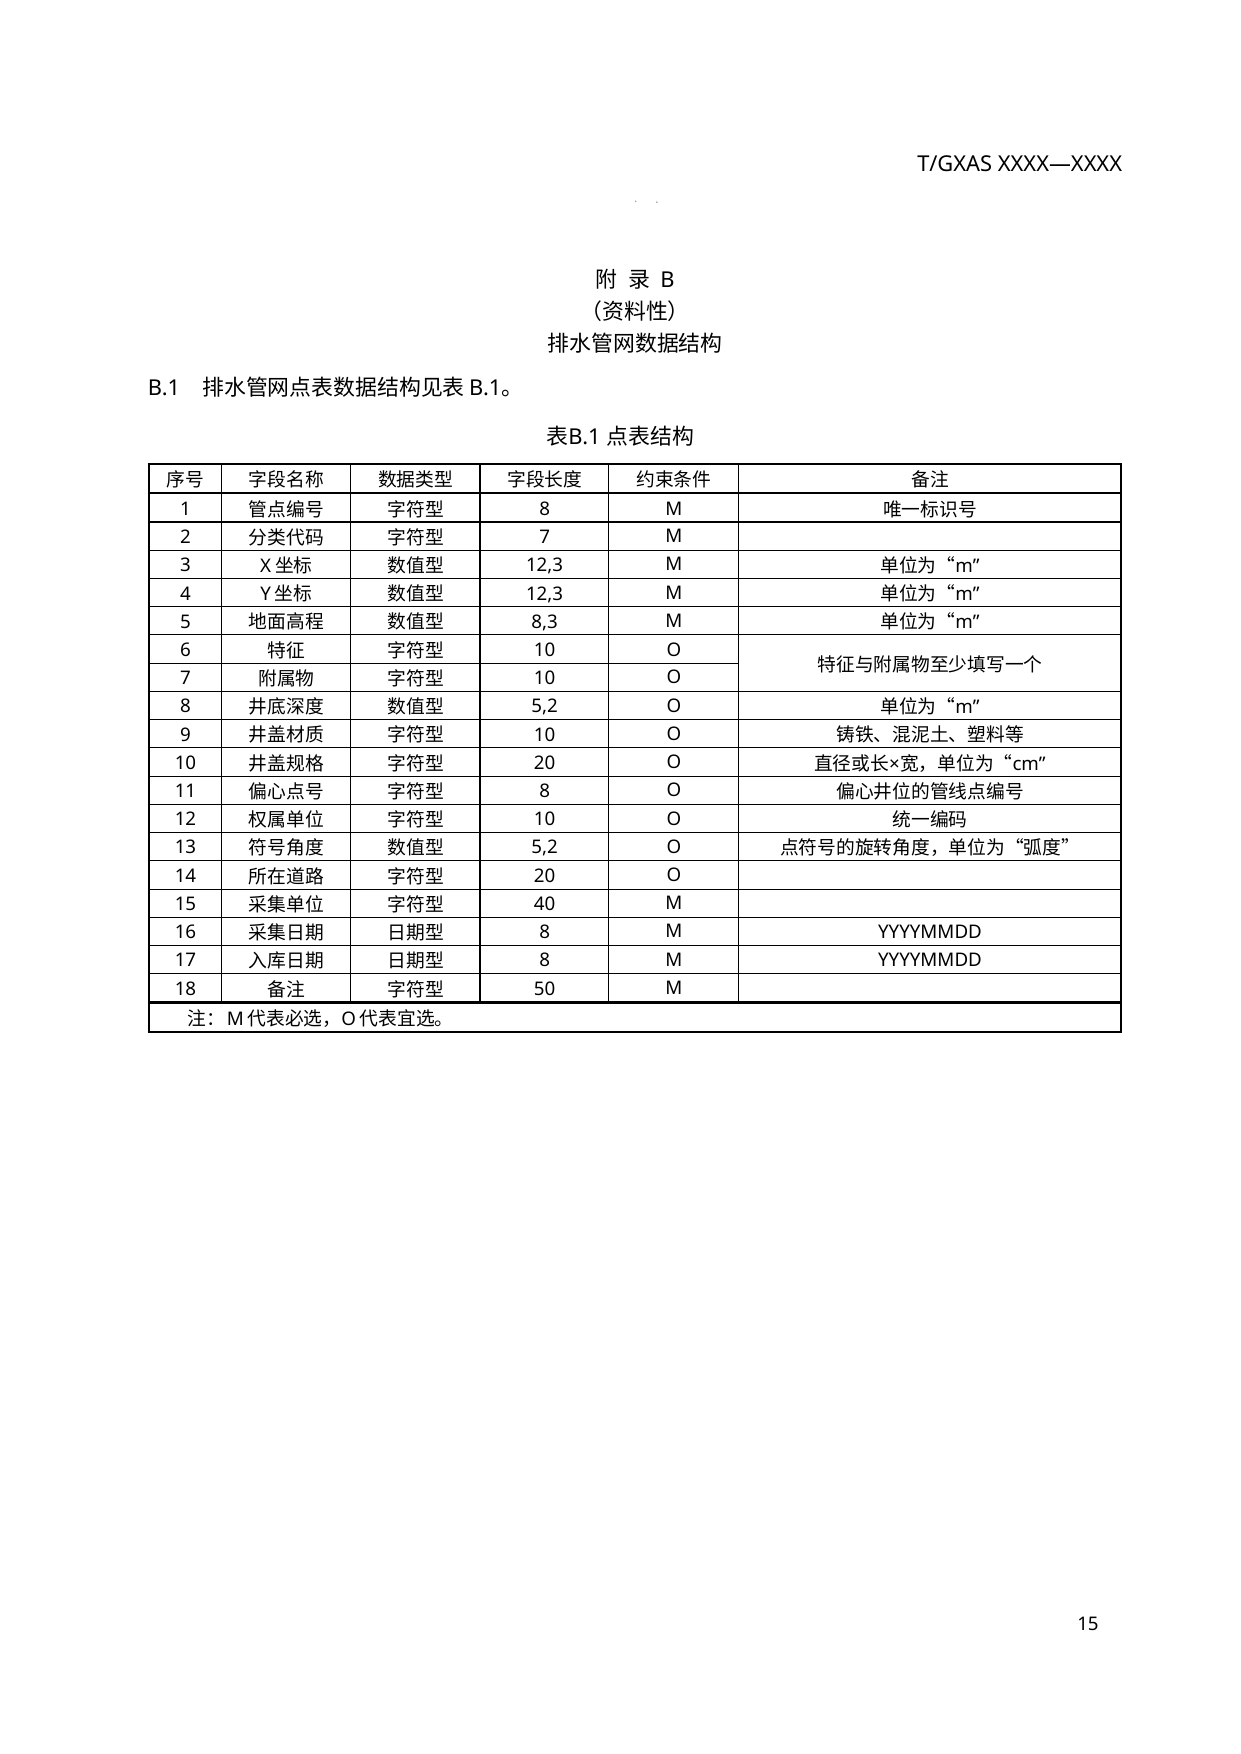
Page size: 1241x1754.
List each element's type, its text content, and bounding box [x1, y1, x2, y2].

table_cell Y坐标 [222, 579, 350, 606]
table_cell 5,2 [481, 692, 608, 719]
table_cell 8 [150, 692, 221, 719]
table_cell 单位为“m” [739, 551, 1120, 578]
table_cell 数值型 [351, 692, 479, 719]
table_cell 16 [150, 918, 221, 945]
table_cell O [609, 861, 738, 888]
table_cell 特征与附属物至少填写一个 [739, 635, 1120, 691]
table_cell 12,3 [481, 579, 608, 606]
table_cell 10 [481, 805, 608, 832]
table_cell 直径或长×宽，单位为“cm” [739, 748, 1120, 776]
text 点表结构 [148, 419, 1122, 450]
table_cell 管点编号 [222, 494, 350, 521]
table_cell M [609, 579, 738, 606]
table_cell M [609, 918, 738, 945]
table_cell 井盖材质 [222, 720, 350, 747]
table_cell 点符号的旋转角度，单位为“弧度” [739, 833, 1120, 860]
table_cell 井底深度 [222, 692, 350, 719]
table_cell 1 [150, 494, 221, 521]
table_cell M [609, 607, 738, 634]
table_cell 符号角度 [222, 833, 350, 860]
table_cell O [609, 833, 738, 860]
table_cell 特征 [222, 635, 350, 663]
table_cell O [609, 805, 738, 832]
table_cell 单位为“m” [739, 579, 1120, 606]
table_cell 20 [481, 748, 608, 776]
table_cell 8 [481, 918, 608, 945]
table_cell [739, 974, 1120, 1001]
table_cell 统一编码 [739, 805, 1120, 832]
table_cell 20 [481, 861, 608, 888]
table_cell [739, 523, 1120, 550]
table_cell [739, 861, 1120, 888]
table_header 约束条件 [609, 465, 738, 492]
text 排水管网点表数据结构见表B.1。 [148, 370, 1122, 401]
table_cell 4 [150, 579, 221, 606]
table_cell 14 [150, 861, 221, 888]
table_cell 10 [481, 635, 608, 663]
table_cell 字符型 [351, 777, 479, 804]
table_cell 3 [150, 551, 221, 578]
table_cell 采集日期 [222, 918, 350, 945]
table_cell 8 [481, 777, 608, 804]
table_cell 字符型 [351, 523, 479, 550]
table_cell 数值型 [351, 579, 479, 606]
table_cell M代表必选，O代表宜选。 [150, 1004, 1120, 1031]
table_cell 字符型 [351, 664, 479, 691]
table_cell 10 [481, 720, 608, 747]
table_cell [739, 890, 1120, 917]
table_header 字段名称 [222, 465, 350, 492]
table_cell 5,2 [481, 833, 608, 860]
table_cell 权属单位 [222, 805, 350, 832]
table_cell M [609, 523, 738, 550]
table_cell O [609, 664, 738, 691]
table_cell 数值型 [351, 551, 479, 578]
table_cell M [609, 946, 738, 973]
table_cell 井盖规格 [222, 748, 350, 776]
text （资料性） 排水管网数据结构 [148, 262, 1122, 357]
table_cell M [609, 890, 738, 917]
table_cell 18 [150, 974, 221, 1001]
table_cell O [609, 748, 738, 776]
table_cell 40 [481, 890, 608, 917]
table_cell M [609, 494, 738, 521]
table_cell 17 [150, 946, 221, 973]
table_cell 10 [150, 748, 221, 776]
table_cell YYYYMMDD [739, 918, 1120, 945]
table_cell 采集单位 [222, 890, 350, 917]
table_cell O [609, 777, 738, 804]
table_cell 偏心点号 [222, 777, 350, 804]
table_header 数据类型 [351, 465, 479, 492]
table_cell 分类代码 [222, 523, 350, 550]
table_cell 5 [150, 607, 221, 634]
table_cell 6 [150, 635, 221, 663]
table_cell 字符型 [351, 974, 479, 1001]
table_cell 2 [150, 523, 221, 550]
table_cell 字符型 [351, 494, 479, 521]
table_cell 12,3 [481, 551, 608, 578]
table_cell 数值型 [351, 607, 479, 634]
table_cell 铸铁、混泥土、塑料等 [739, 720, 1120, 747]
table_cell 11 [150, 777, 221, 804]
table_cell 地面高程 [222, 607, 350, 634]
table_header 序号 [150, 465, 221, 492]
table_cell 字符型 [351, 635, 479, 663]
table_cell M [609, 974, 738, 1001]
table_cell X坐标 [222, 551, 350, 578]
table_cell 备注 [222, 974, 350, 1001]
table_cell 字符型 [351, 861, 479, 888]
table_cell 8 [481, 946, 608, 973]
table_cell 字符型 [351, 890, 479, 917]
table_cell 单位为“m” [739, 607, 1120, 634]
table_cell 日期型 [351, 946, 479, 973]
table_cell O [609, 720, 738, 747]
table_cell 7 [481, 523, 608, 550]
table_cell O [609, 692, 738, 719]
table_cell 字符型 [351, 805, 479, 832]
table_header 备注 [739, 465, 1120, 492]
table_cell 字符型 [351, 748, 479, 776]
table_cell 10 [481, 664, 608, 691]
table_cell 8 [481, 494, 608, 521]
table_cell 13 [150, 833, 221, 860]
table_cell 所在道路 [222, 861, 350, 888]
table_cell YYYYMMDD [739, 946, 1120, 973]
table_cell 7 [150, 664, 221, 691]
table_cell 偏心井位的管线点编号 [739, 777, 1120, 804]
table_cell 入库日期 [222, 946, 350, 973]
table_cell 15 [150, 890, 221, 917]
table_cell 8,3 [481, 607, 608, 634]
table_cell M [609, 551, 738, 578]
table_cell 50 [481, 974, 608, 1001]
table_cell 9 [150, 720, 221, 747]
table_cell 附属物 [222, 664, 350, 691]
table_cell 数值型 [351, 833, 479, 860]
table_cell O [609, 635, 738, 663]
table_cell 字符型 [351, 720, 479, 747]
table_cell 单位为“m” [739, 692, 1120, 719]
table_cell 12 [150, 805, 221, 832]
table_cell 唯一标识号 [739, 494, 1120, 521]
table_header 字段长度 [481, 465, 608, 492]
table_cell 日期型 [351, 918, 479, 945]
